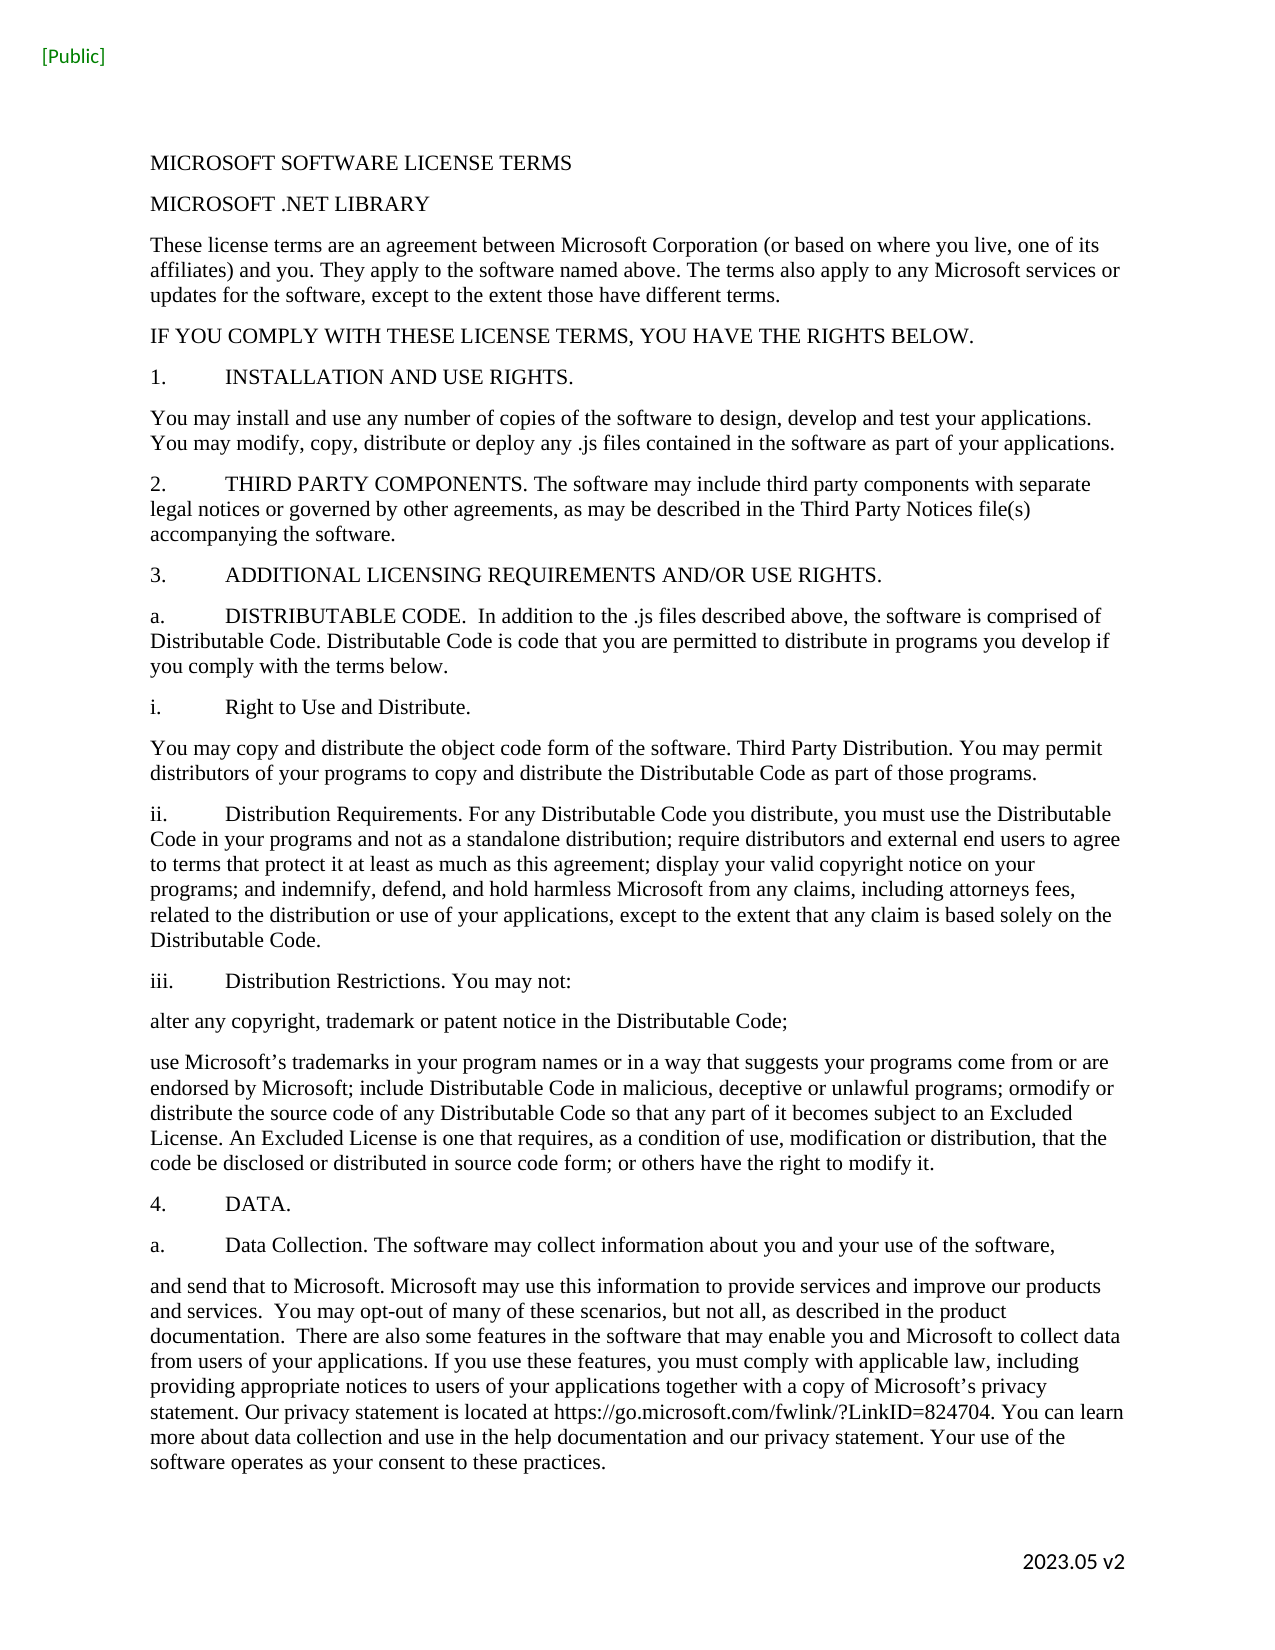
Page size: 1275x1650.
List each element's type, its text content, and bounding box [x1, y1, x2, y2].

text use Microsoft’s trademarks in your program names or in a way that suggests your programs come from or are endorsed by Microsoft; include Distributable Code in malicious, deceptive or unlawful programs; ormodify or distribute the source code of any Distributable Code so that any part of it becomes subject to an Excluded License. An Excluded License is one that requires, as a condition of use, modification or distribution, that the code be disclosed or distributed in source code form; or others have the right to modify it. [150, 1049, 1125, 1175]
text 2. THIRD PARTY COMPONENTS. The software may include third party components with separate legal notices or governed by other agreements, as may be described in the Third Party Notices file(s) accompanying the software. [150, 471, 1125, 546]
text iii. Distribution Restrictions. You may not: [150, 968, 1125, 993]
text 4. DATA. [150, 1191, 1125, 1216]
text alter any copyright, trademark or patent notice in the Distributable Code; [150, 1008, 1125, 1034]
text IF YOU COMPLY WITH THESE LICENSE TERMS, YOU HAVE THE RIGHTS BELOW. [150, 323, 1125, 348]
text and send that to Microsoft. Microsoft may use this information to provide services and improve our products and services. You may opt-out of many of these scenarios, but not all, as described in the product documentation. There are also some features in the software that may enable you and Microsoft to collect data from users of your applications. If you use these features, you must comply with applicable law, including providing appropriate notices to users of your applications together with a copy of Microsoft’s privacy statement. Our privacy statement is located at https://go.microsoft.com/fwlink/?LinkID=824704. You can learn more about data collection and use in the help documentation and our privacy statement. Your use of the software operates as your consent to these practices. [150, 1273, 1125, 1474]
text a. Data Collection. The software may collect information about you and your use of the software, [150, 1232, 1125, 1257]
text i. Right to Use and Distribute. [150, 694, 1125, 719]
text a. DISTRIBUTABLE CODE. In addition to the .js files described above, the software is comprised of Distributable Code. Distributable Code is code that you are permitted to distribute in programs you develop if you comply with the terms below. [150, 603, 1125, 678]
text MICROSOFT SOFTWARE LICENSE TERMS [150, 150, 1125, 175]
text 3. ADDITIONAL LICENSING REQUIREMENTS AND/OR USE RIGHTS. [150, 562, 1125, 587]
text MICROSOFT .NET LIBRARY [150, 191, 1125, 216]
text These license terms are an agreement between Microsoft Corporation (or based on where you live, one of its affiliates) and you. They apply to the software named above. The terms also apply to any Microsoft services or updates for the software, except to the extent those have different terms. [150, 232, 1125, 307]
text You may install and use any number of copies of the software to design, develop and test your applications. You may modify, copy, distribute or deploy any .js files contained in the software as part of your applications. [150, 404, 1125, 455]
text 1. INSTALLATION AND USE RIGHTS. [150, 364, 1125, 389]
text You may copy and distribute the object code form of the software. Third Party Distribution. You may permit distributors of your programs to copy and distribute the Distributable Code as part of those programs. [150, 735, 1125, 785]
text ii. Distribution Requirements. For any Distributable Code you distribute, you must use the Distributable Code in your programs and not as a standalone distribution; require distributors and external end users to agree to terms that protect it at least as much as this agreement; display your valid copyright notice on your programs; and indemnify, defend, and hold harmless Microsoft from any claims, including attorneys fees, related to the distribution or use of your applications, except to the extent that any claim is based solely on the Distributable Code. [150, 801, 1125, 952]
